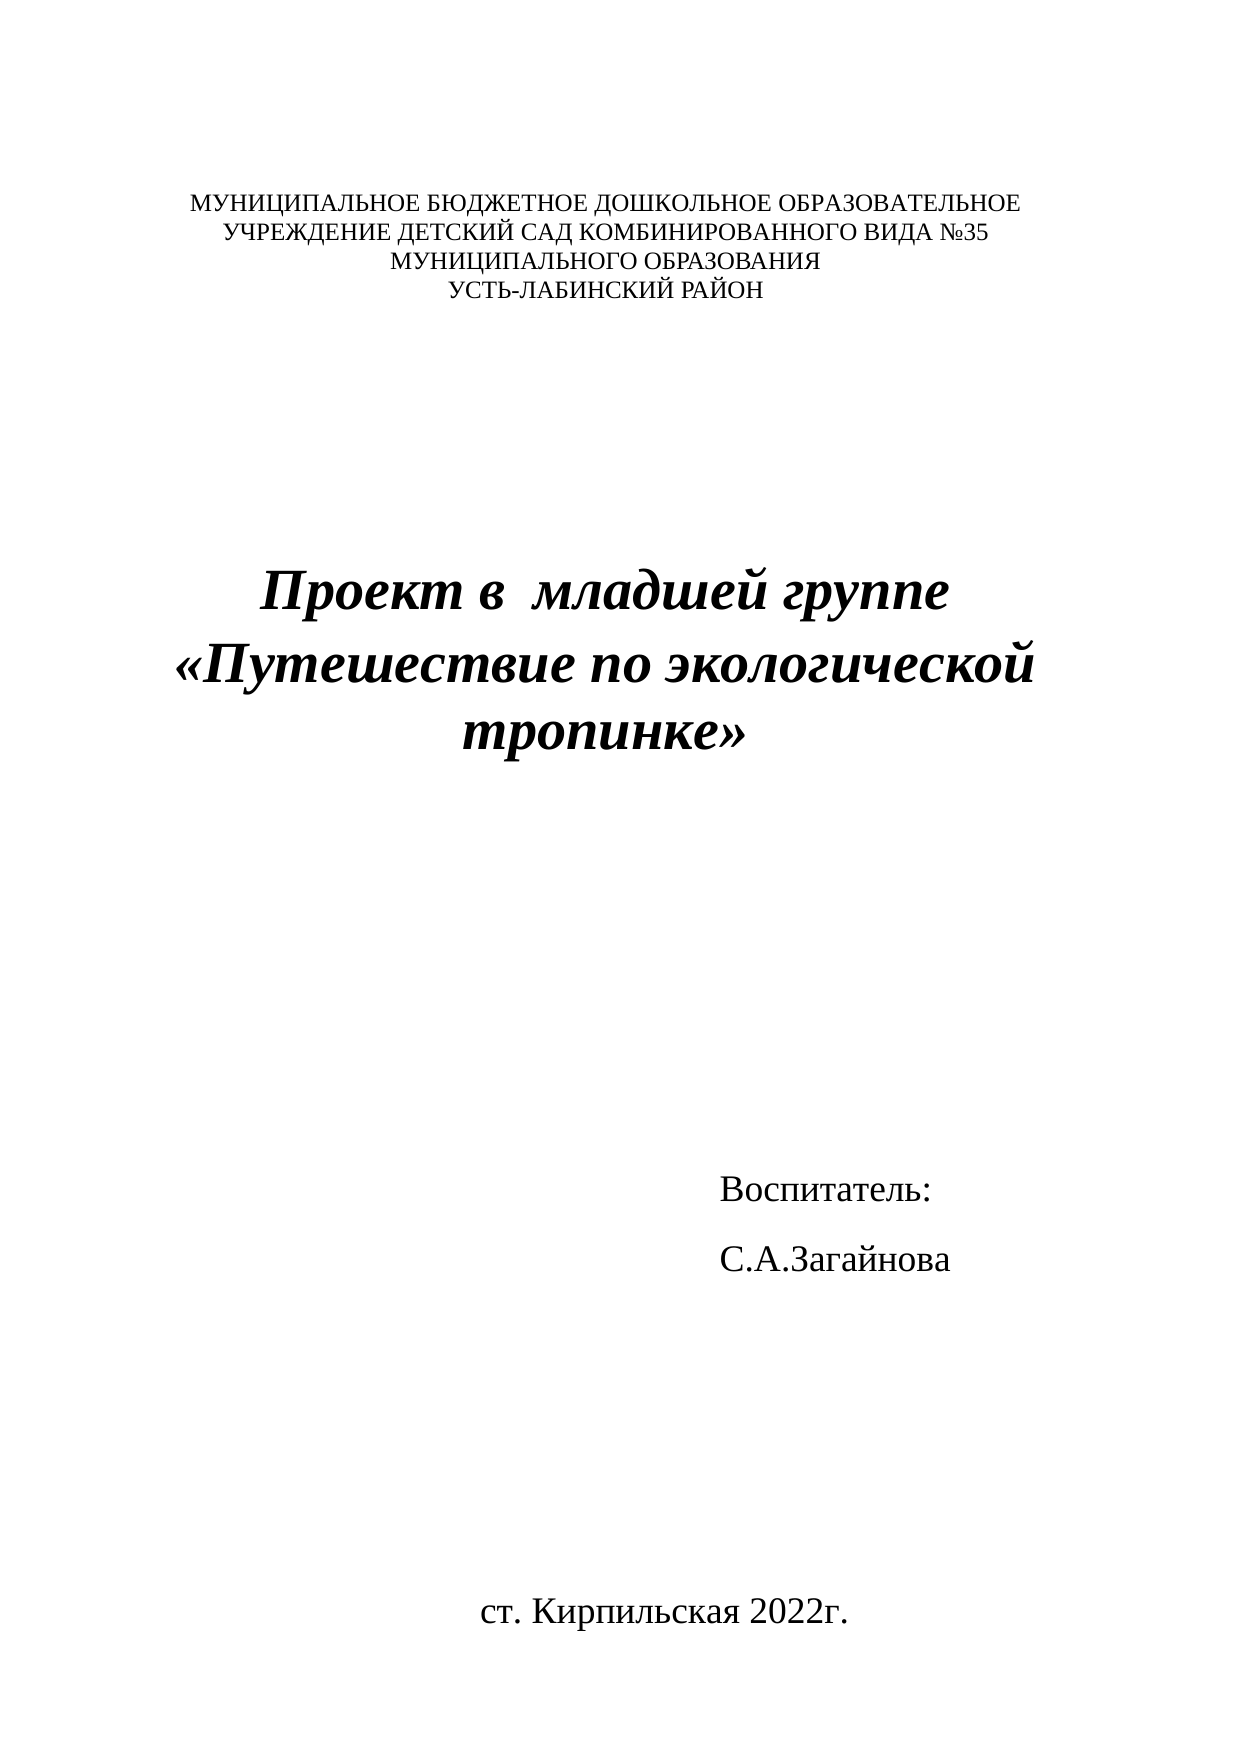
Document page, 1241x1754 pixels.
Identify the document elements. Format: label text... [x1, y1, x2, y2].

text Воспитатель: [133, 1166, 1078, 1209]
text МУНИЦИПАЛЬНОГО ОБРАЗОВАНИЯ [133, 246, 1078, 275]
text «Путешествие по экологической тропинке» [145, 628, 1066, 762]
text С.А.Загайнова [133, 1237, 1078, 1280]
text Проект в младшей группе [145, 555, 1066, 622]
text УСТЬ-ЛАБИНСКИЙ РАЙОН [133, 275, 1078, 303]
text ст. Кирпильская 2022г. [133, 1589, 1078, 1632]
text МУНИЦИПАЛЬНОЕ БЮДЖЕТНОЕ ДОШКОЛЬНОЕ ОБРАЗОВАТЕЛЬНОЕ УЧРЕЖДЕНИЕ ДЕТСКИЙ САД КОМБИНИРОВАННОГО ВИДА №35 [133, 188, 1078, 246]
